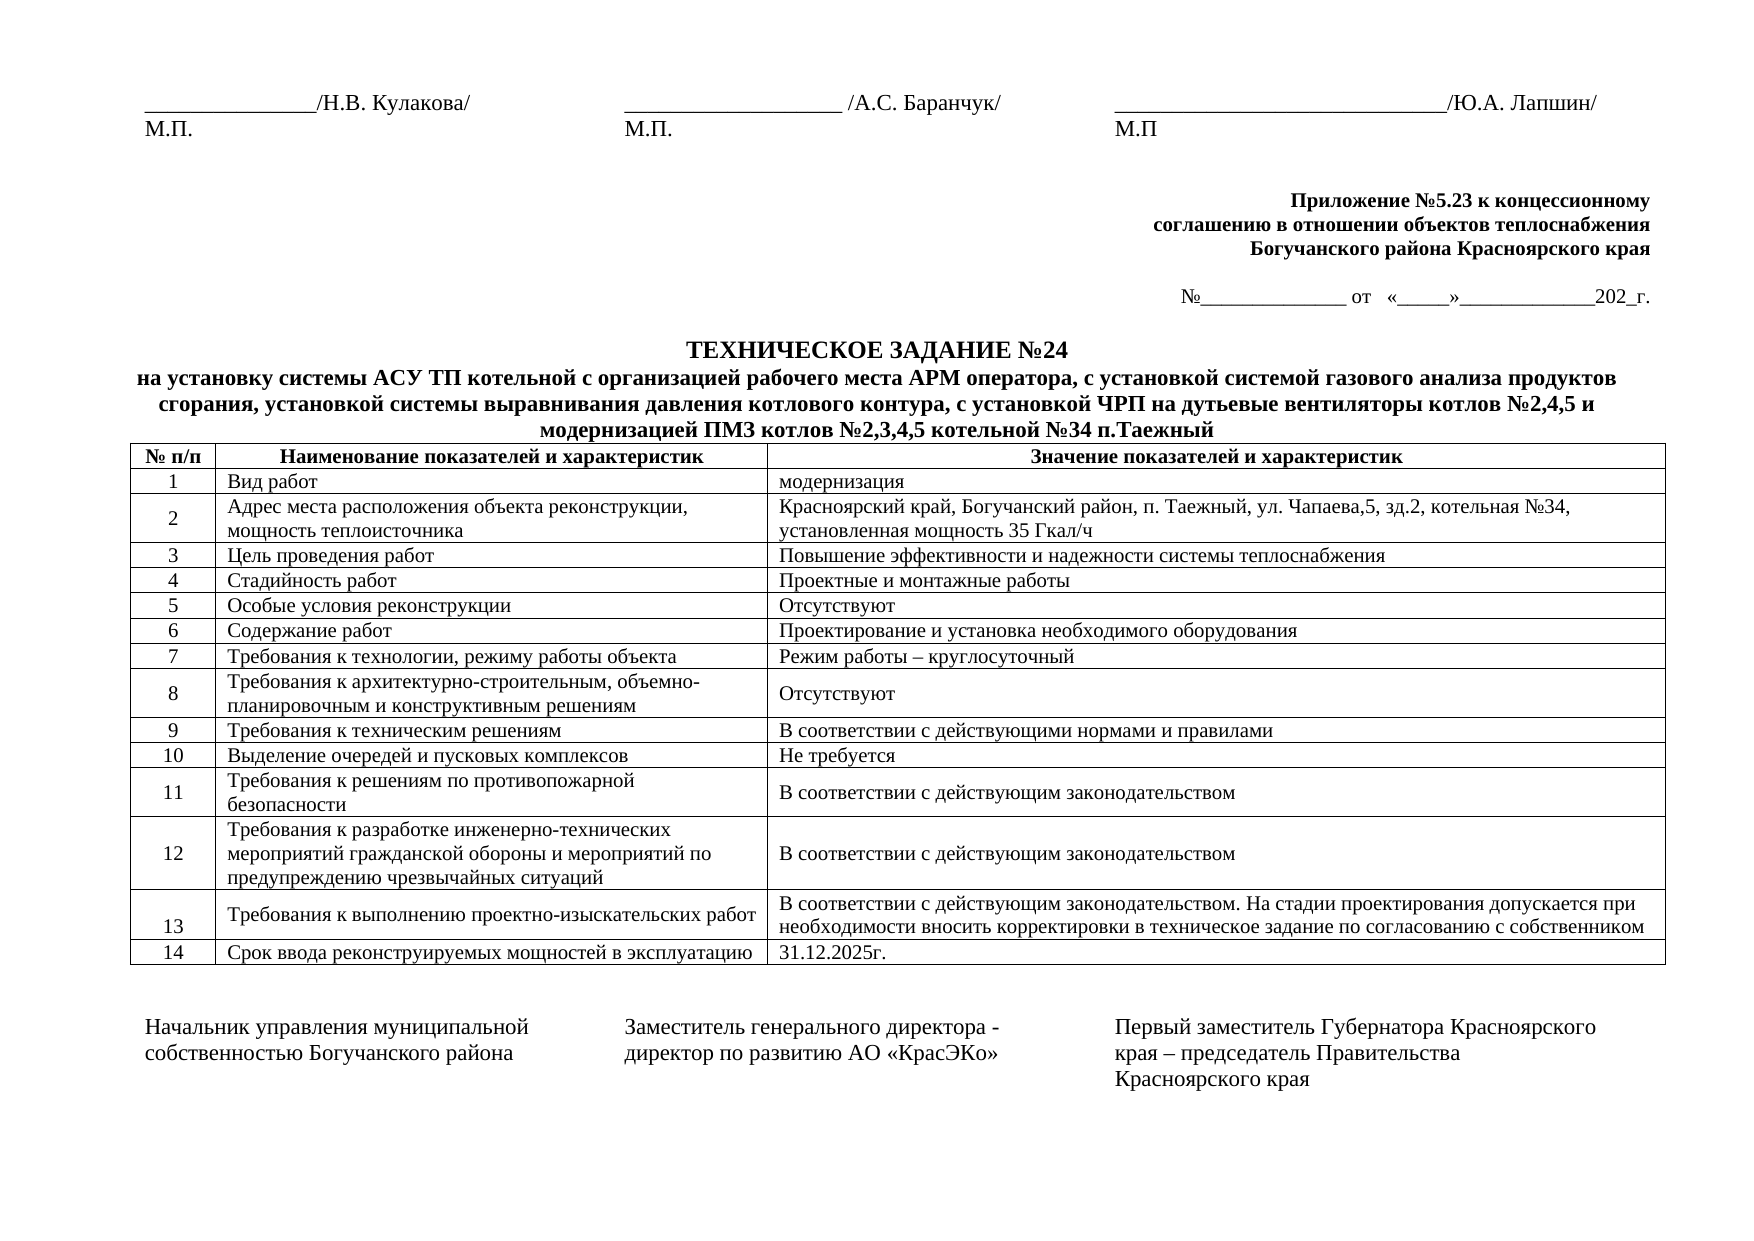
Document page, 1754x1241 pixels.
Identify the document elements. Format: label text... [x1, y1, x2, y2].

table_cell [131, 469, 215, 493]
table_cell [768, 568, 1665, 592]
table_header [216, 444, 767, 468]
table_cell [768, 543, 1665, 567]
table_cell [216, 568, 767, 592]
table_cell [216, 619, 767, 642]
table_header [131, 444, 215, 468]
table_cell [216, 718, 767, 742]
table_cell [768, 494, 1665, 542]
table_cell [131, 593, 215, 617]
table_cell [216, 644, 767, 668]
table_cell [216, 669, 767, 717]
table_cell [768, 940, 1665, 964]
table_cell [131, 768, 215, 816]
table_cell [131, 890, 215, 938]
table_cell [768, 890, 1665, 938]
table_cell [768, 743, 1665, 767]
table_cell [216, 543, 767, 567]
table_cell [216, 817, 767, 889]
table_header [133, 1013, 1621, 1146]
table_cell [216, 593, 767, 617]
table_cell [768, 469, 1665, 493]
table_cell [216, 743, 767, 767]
text на установку системы АСУ ТП котельной с организацией рабочего места АРМ оператора, с установкой системой газового анализа продуктов сгорания, установкой системы выравнивания давления котлового контура, с установкой ЧРП на дутьевые вентиляторы котлов №2,4,5 и модернизацией ПМЗ котлов №2,3,4,5 котельной №34 п.Таежный [118, 364, 1636, 443]
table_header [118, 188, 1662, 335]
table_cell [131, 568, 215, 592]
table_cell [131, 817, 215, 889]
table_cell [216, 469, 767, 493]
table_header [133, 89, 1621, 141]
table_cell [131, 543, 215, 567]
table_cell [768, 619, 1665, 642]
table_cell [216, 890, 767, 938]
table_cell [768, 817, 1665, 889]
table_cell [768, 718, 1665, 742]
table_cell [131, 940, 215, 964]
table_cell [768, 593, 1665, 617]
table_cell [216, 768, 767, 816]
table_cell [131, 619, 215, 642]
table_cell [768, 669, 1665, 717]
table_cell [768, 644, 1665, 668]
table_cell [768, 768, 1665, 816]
text ТЕХНИЧЕСКОЕ ЗАДАНИЕ №24 [118, 335, 1636, 364]
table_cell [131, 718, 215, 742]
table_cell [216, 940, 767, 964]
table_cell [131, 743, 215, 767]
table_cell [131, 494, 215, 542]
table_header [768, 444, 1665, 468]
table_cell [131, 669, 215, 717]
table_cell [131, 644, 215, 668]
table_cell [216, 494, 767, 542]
